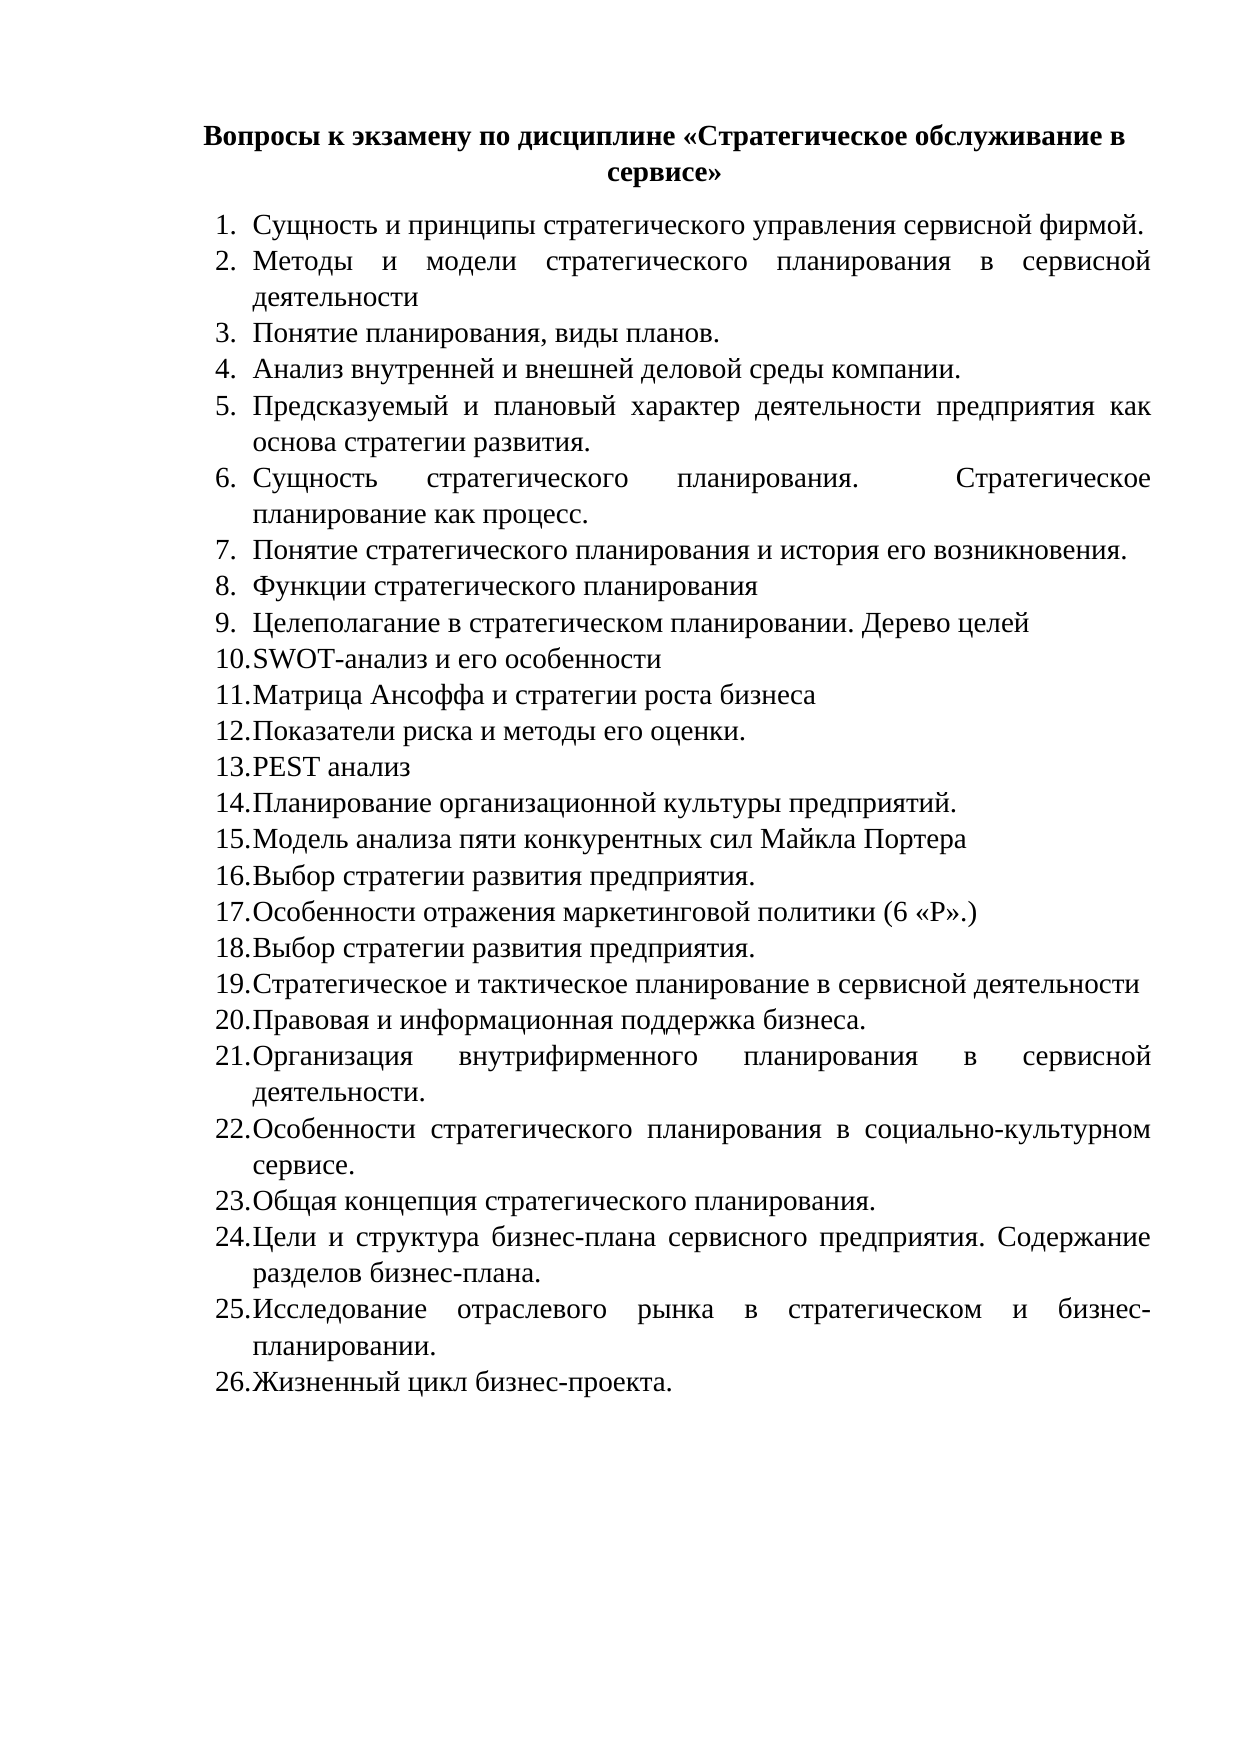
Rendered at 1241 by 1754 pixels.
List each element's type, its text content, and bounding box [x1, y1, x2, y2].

list Правовая и информационная поддержка бизнеса. [215, 1002, 1152, 1036]
list Понятие стратегического планирования и история его возникновения. [215, 532, 1152, 566]
list Понятие планирования, виды планов. [215, 316, 1152, 349]
list Исследование отраслевого рынка в стратегическом и бизнес-планировании. [215, 1291, 1152, 1361]
list Особенности отражения маркетинговой политики (6 «Р».) [215, 894, 1152, 927]
list Предсказуемый и плановый характер деятельности предприятия как основа стратегии развития. [215, 388, 1152, 457]
list Жизненный цикл бизнес-проекта. [215, 1364, 1152, 1397]
list Матрица Ансоффа и стратегии роста бизнеса [215, 677, 1152, 711]
list Выбор стратегии развития предприятия. [215, 930, 1152, 963]
list Анализ внутренней и внешней деловой среды компании. [215, 352, 1152, 385]
list Общая концепция стратегического планирования. [215, 1183, 1152, 1217]
list Показатели риска и методы его оценки. [215, 713, 1152, 747]
list Особенности стратегического планирования в социально-культурном сервисе. [215, 1111, 1152, 1180]
list Стратегическое и тактическое планирование в сервисной деятельности [215, 966, 1152, 1000]
list Сущность стратегического планирования. Стратегическое планирование как процесс. [215, 460, 1152, 530]
list Методы и модели стратегического планирования в сервисной деятельности [215, 243, 1152, 313]
list Планирование организационной культуры предприятий. [215, 785, 1152, 819]
list PEST анализ [215, 749, 1152, 783]
list SWOT-анализ и его особенности [215, 641, 1152, 674]
list Организация внутрифирменного планирования в сервисной деятельности. [215, 1038, 1152, 1108]
list Целеполагание в стратегическом планировании. Дерево целей [215, 605, 1152, 638]
list Функции стратегического планирования [215, 568, 1152, 602]
list Модель анализа пяти конкурентных сил Майкла Портера [215, 822, 1152, 855]
text Вопросы к экзамену по дисциплине «Стратегическое обслуживание в сервисе» [177, 118, 1152, 188]
list Цели и структура бизнес-плана сервисного предприятия. Содержание разделов бизнес-плана. [215, 1219, 1152, 1289]
list Выбор стратегии развития предприятия. [215, 858, 1152, 891]
list Сущность и принципы стратегического управления сервисной фирмой. [215, 207, 1152, 241]
